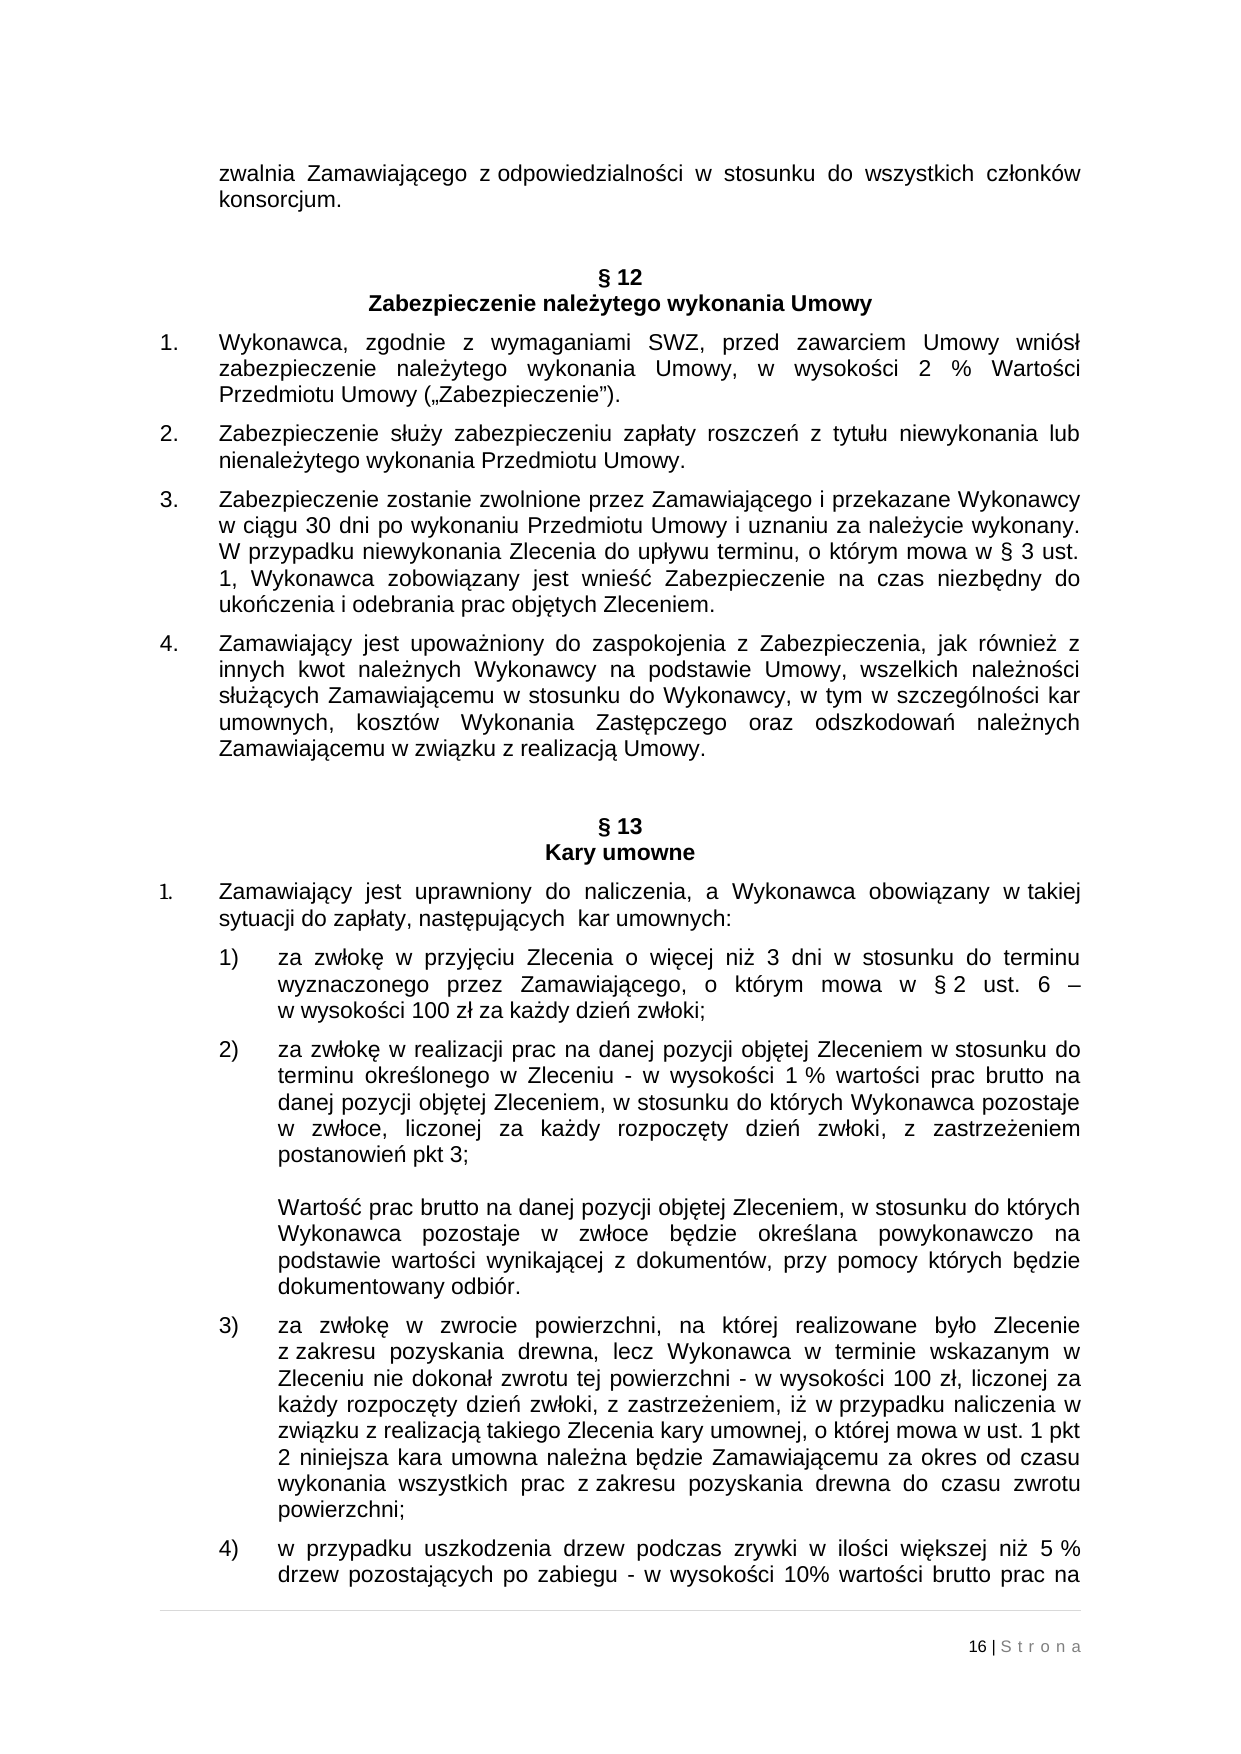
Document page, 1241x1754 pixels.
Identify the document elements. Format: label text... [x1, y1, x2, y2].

list za zwłokę w realizacji prac na danej pozycji objętej Zleceniem w stosunku do terminu określonego w Zleceniu - w wysokości 1 % wartości prac brutto na danej pozycji objętej Zleceniem, w stosunku do których Wykonawca pozostaje w zwłoce, liczonej za każdy rozpoczęty dzień zwłoki, z zastrzeżeniem postanowień pkt 3; Wartość prac brutto na danej pozycji objętej Zleceniem, w stosunku do których Wykonawca pozostaje w zwłoce będzie określana powykonawczo na podstawie wartości wynikającej z dokumentów, przy pomocy których będzie dokumentowany odbiór. [218, 1036, 1081, 1299]
list Wykonawca, zgodnie z wymaganiami SWZ, przed zawarciem Umowy wniósł zabezpieczenie należytego wykonania Umowy, w wysokości 2 % Wartości Przedmiotu Umowy („Zabezpieczenie”). [159, 329, 1081, 408]
text § 13 Kary umowne [159, 813, 1081, 866]
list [218, 1535, 1081, 1588]
list za zwłokę w przyjęciu Zlecenia o więcej niż 3 dni w stosunku do terminu wyznaczonego przez Zamawiającego, o którym mowa w § 2 ust. 6 – w wysokości 100 zł za każdy dzień zwłoki; [218, 944, 1081, 1023]
list Zamawiający jest upoważniony do zaspokojenia z Zabezpieczenia, jak również z innych kwot należnych Wykonawcy na podstawie Umowy, wszelkich należności służących Zamawiającemu w stosunku do Wykonawcy, w tym w szczególności kar umownych, kosztów Wykonania Zastępczego oraz odszkodowań należnych Zamawiającemu w związku z realizacją Umowy. [159, 630, 1081, 762]
list Zabezpieczenie zostanie zwolnione przez Zamawiającego i przekazane Wykonawcy w ciągu 30 dni po wykonaniu Przedmiotu Umowy i uznaniu za należycie wykonany. W przypadku niewykonania Zlecenia do upływu terminu, o którym mowa w § 3 ust. 1, Wykonawca zobowiązany jest wnieść Zabezpieczenie na czas niezbędny do ukończenia i odebrania prac objętych Zleceniem. [159, 486, 1081, 617]
list Zabezpieczenie służy zabezpieczeniu zapłaty roszczeń z tytułu niewykonania lub nienależytego wykonania Przedmiotu Umowy. [159, 420, 1081, 473]
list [159, 159, 1081, 212]
text § 12 Zabezpieczenie należytego wykonania Umowy [159, 263, 1081, 316]
list Zamawiający jest uprawniony do naliczenia, a Wykonawca obowiązany w takiej sytuacji do zapłaty, następujących kar umownych: [159, 878, 1081, 932]
list za zwłokę w zwrocie powierzchni, na której realizowane było Zlecenie z zakresu pozyskania drewna, lecz Wykonawca w terminie wskazanym w Zleceniu nie dokonał zwrotu tej powierzchni - w wysokości 100 zł, liczonej za każdy rozpoczęty dzień zwłoki, z zastrzeżeniem, iż w przypadku naliczenia w związku z realizacją takiego Zlecenia kary umownej, o której mowa w ust. 1 pkt 2 niniejsza kara umowna należna będzie Zamawiającemu za okres od czasu wykonania wszystkich prac z zakresu pozyskania drewna do czasu zwrotu powierzchni; [218, 1312, 1081, 1523]
